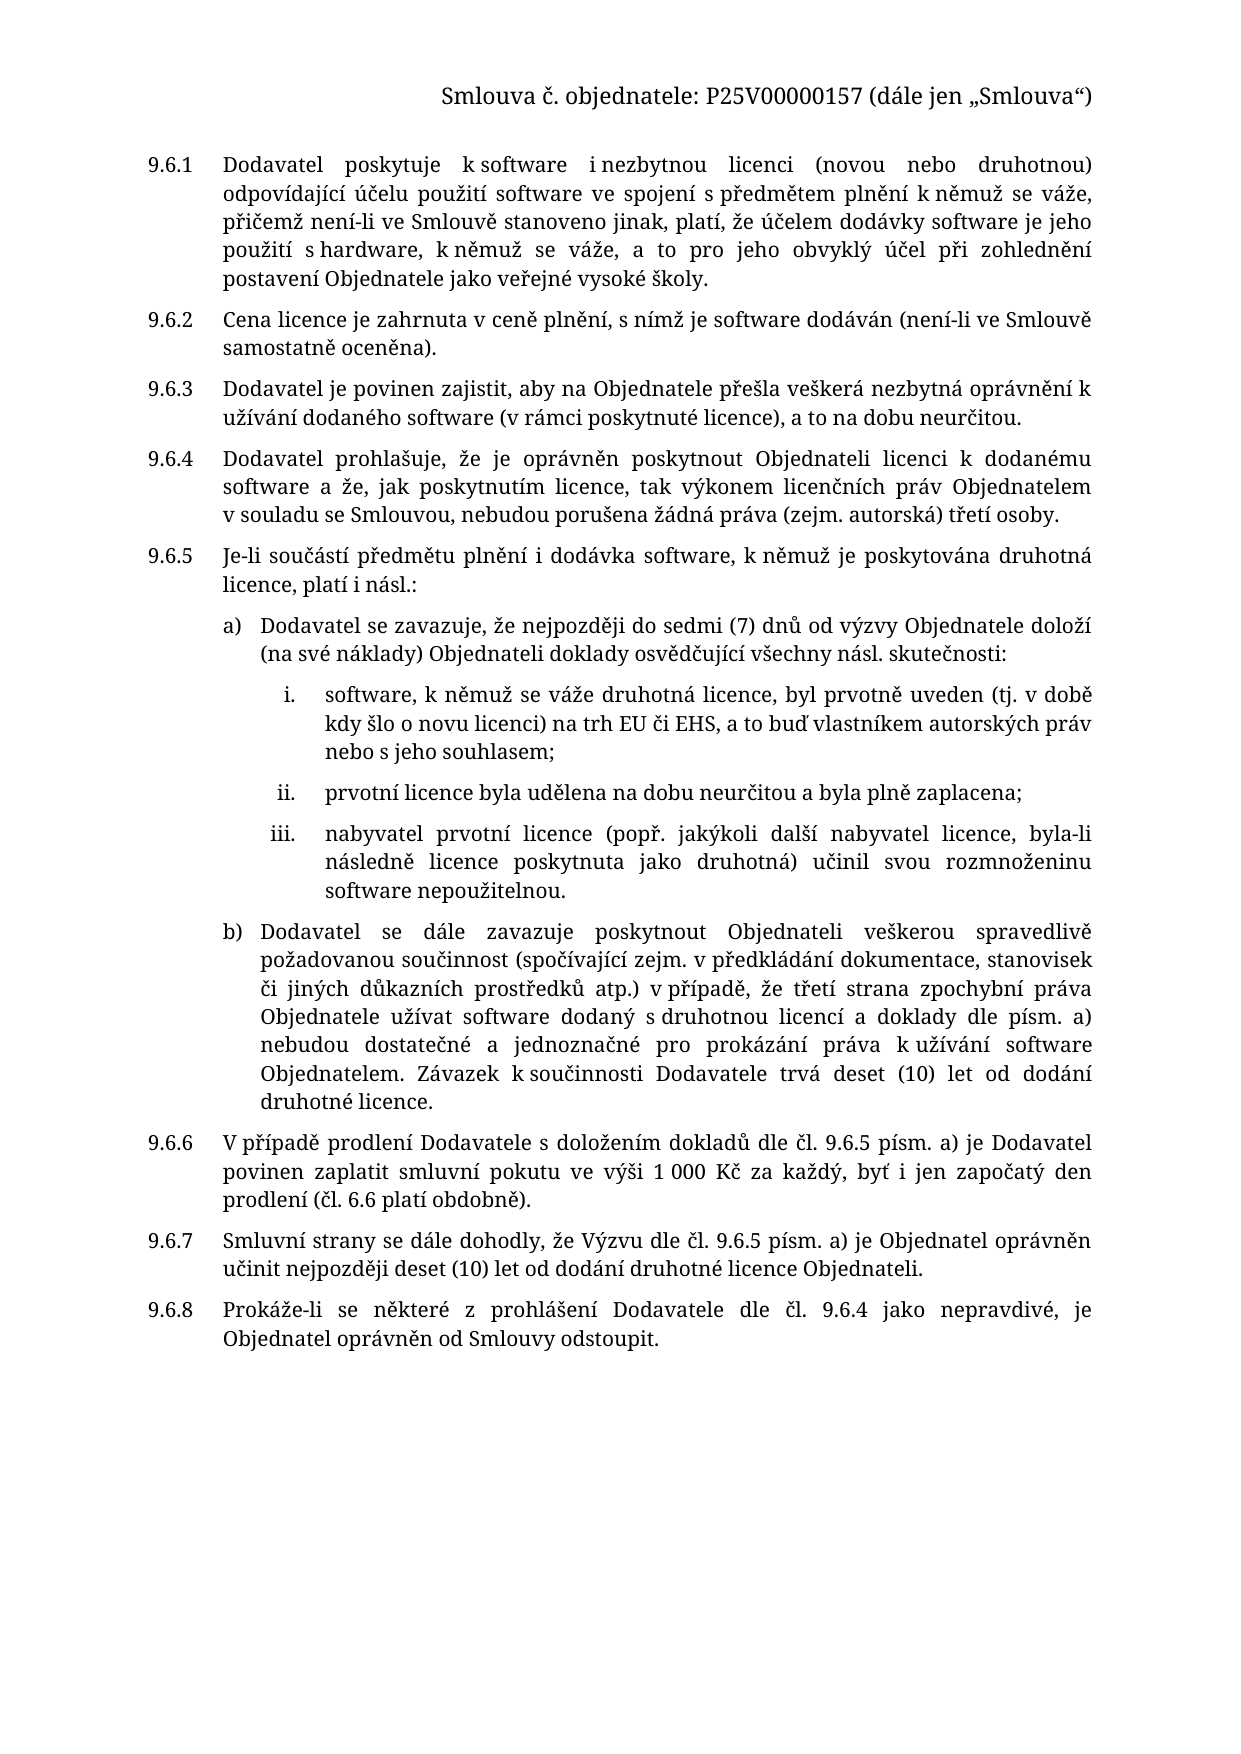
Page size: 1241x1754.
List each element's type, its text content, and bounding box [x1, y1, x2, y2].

list prvotní licence byla udělena na dobu neurčitou a byla plně zaplacena; [295, 778, 1093, 806]
list Dodavatel je povinen zajistit, aby na Objednatele přešla veškerá nezbytná oprávnění k užívání dodaného software (v rámci poskytnuté licence), a to na dobu neurčitou. [148, 374, 1093, 431]
list Dodavatel poskytuje k software i nezbytnou licenci (novou nebo druhotnou) odpovídající účelu použití software ve spojení s předmětem plnění k němuž se váže, přičemž není-li ve Smlouvě stanoveno jinak, platí, že účelem dodávky software je jeho použití s hardware, k němuž se váže, a to pro jeho obvyklý účel při zohlednění postavení Objednatele jako veřejné vysoké školy. [148, 150, 1093, 292]
list Dodavatel se dále zavazuje poskytnout Objednateli veškerou spravedlivě požadovanou součinnost (spočívající zejm. v předkládání dokumentace, stanovisek či jiných důkazních prostředků atp.) v případě, že třetí strana zpochybní práva Objednatele užívat software dodaný s druhotnou licencí a doklady dle písm. a) nebudou dostatečné a jednoznačné pro prokázání práva k užívání software Objednatelem. Závazek k součinnosti Dodavatele trvá deset (10) let od dodání druhotné licence. [223, 917, 1093, 1116]
list Prokáže-li se některé z prohlášení Dodavatele dle čl. 9.6.4 jako nepravdivé, je Objednatel oprávněn od Smlouvy odstoupit. [148, 1296, 1093, 1352]
list Smluvní strany se dále dohodly, že Výzvu dle čl. 9.6.5 písm. a) je Objednatel oprávněn učinit nejpozději deset (10) let od dodání druhotné licence Objednateli. [148, 1226, 1093, 1283]
list Cena licence je zahrnuta v ceně plnění, s nímž je software dodáván (není-li ve Smlouvě samostatně oceněna). [148, 305, 1093, 362]
list Dodavatel se zavazuje, že nejpozději do sedmi (7) dnů od výzvy Objednatele doloží (na své náklady) Objednateli doklady osvědčující všechny násl. skutečnosti: [223, 611, 1093, 668]
list nabyvatel prvotní licence (popř. jakýkoli další nabyvatel licence, byla-li následně licence poskytnuta jako druhotná) učinil svou rozmnoženinu software nepoužitelnou. [295, 819, 1093, 904]
list Dodavatel prohlašuje, že je oprávněn poskytnout Objednateli licenci k dodanému software a že, jak poskytnutím licence, tak výkonem licenčních práv Objednatelem v souladu se Smlouvou, nebudou porušena žádná práva (zejm. autorská) třetí osoby. [148, 444, 1093, 529]
list Je-li součástí předmětu plnění i dodávka software, k němuž je poskytována druhotná licence, platí i násl.: [148, 541, 1093, 598]
list software, k němuž se váže druhotná licence, byl prvotně uveden (tj. v době kdy šlo o novu licenci) na trh EU či EHS, a to buď vlastníkem autorských práv nebo s jeho souhlasem; [295, 680, 1093, 766]
list V případě prodlení Dodavatele s doložením dokladů dle čl. 9.6.5 písm. a) je Dodavatel povinen zaplatit smluvní pokutu ve výši 1 000 Kč za každý, byť i jen započatý den prodlení (čl. 6.6 platí obdobně). [148, 1128, 1093, 1214]
